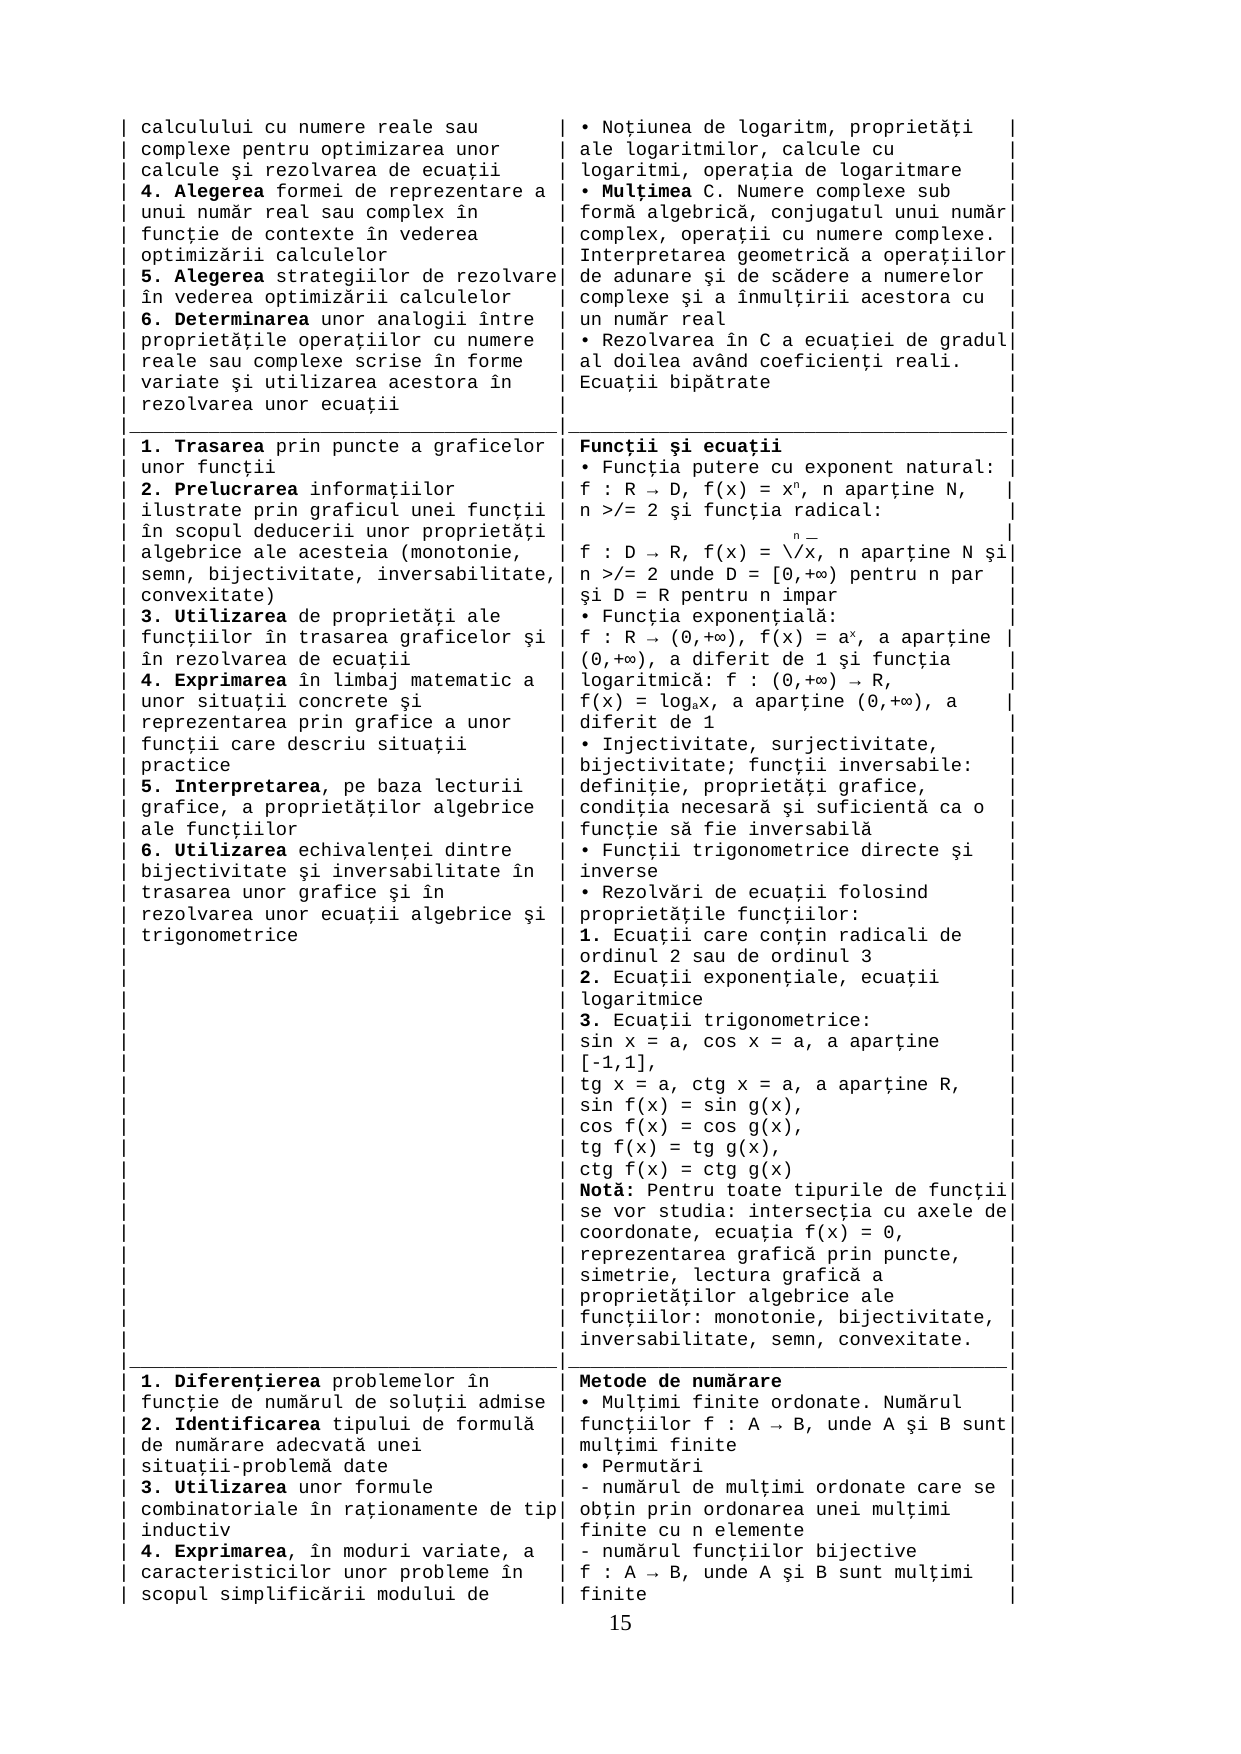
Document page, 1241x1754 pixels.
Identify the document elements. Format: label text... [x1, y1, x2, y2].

text | | funcţiilor: monotonie, bijectivitate, | [118, 1308, 1122, 1329]
text | | 2. Ecuaţii exponenţiale, ecuaţii | [118, 968, 1122, 989]
text | | inversabilitate, semn, convexitate. | [118, 1329, 1122, 1351]
text | trasarea unor grafice şi în | • Rezolvări de ecuaţii folosind | [118, 883, 1122, 904]
text | 3. Utilizarea unor formule | - numărul de mulţimi ordonate care se | [118, 1478, 1122, 1499]
text | 4. Exprimarea în limbaj matematic a | logaritmică: f : (0,+∞) → R, | [118, 671, 1122, 692]
text | situaţii-problemă date | • Permutări | [118, 1457, 1122, 1478]
text | | coordonate, ecuaţia f(x) = 0, | [118, 1223, 1122, 1244]
text |______________________________________|_______________________________________| [118, 416, 1122, 437]
text | | tg f(x) = tg g(x), | [118, 1138, 1122, 1159]
text | | simetrie, lectura grafică a | [118, 1266, 1122, 1287]
text | inductiv | finite cu n elemente | [118, 1521, 1122, 1542]
text | convexitate) | şi D = R pentru n impar | [118, 586, 1122, 607]
text | combinatoriale în raţionamente de tip| obţin prin ordonarea unei mulţimi | [118, 1499, 1122, 1521]
text | calculului cu numere reale sau | • Noţiunea de logaritm, proprietăţi | [118, 118, 1122, 139]
text | reprezentarea prin grafice a unor | diferit de 1 | [118, 713, 1122, 734]
text | funcţiilor în trasarea graficelor şi | f : R → (0,+∞), f(x) = ax, a aparţine | [118, 628, 1122, 649]
text | unor situaţii concrete şi | f(x) = logax, a aparţine (0,+∞), a | [118, 692, 1122, 713]
text | optimizării calculelor | Interpretarea geometrică a operaţiilor| [118, 246, 1122, 267]
text | 5. Alegerea strategiilor de rezolvare| de adunare şi de scădere a numerelor | [118, 267, 1122, 288]
text | | cos f(x) = cos g(x), | [118, 1117, 1122, 1138]
text | unor funcţii | • Funcţia putere cu exponent natural: | [118, 458, 1122, 479]
text | 2. Identificarea tipului de formulă | funcţiilor f : A → B, unde A şi B sunt| [118, 1414, 1122, 1436]
text | 1. Diferenţierea problemelor în | Metode de numărare | [118, 1372, 1122, 1393]
text | trigonometrice | 1. Ecuaţii care conţin radicali de | [118, 926, 1122, 947]
text | | [-1,1], | [118, 1053, 1122, 1074]
text | | 3. Ecuaţii trigonometrice: | [118, 1011, 1122, 1032]
text | | logaritmice | [118, 989, 1122, 1011]
text | reale sau complexe scrise în forme | al doilea având coeficienţi reali. | [118, 352, 1122, 373]
text | de numărare adecvată unei | mulţimi finite | [118, 1436, 1122, 1457]
text | caracteristicilor unor probleme în | f : A → B, unde A şi B sunt mulţimi | [118, 1563, 1122, 1584]
text | funcţie de numărul de soluţii admise | • Mulţimi finite ordonate. Numărul | [118, 1393, 1122, 1414]
text | | Notă: Pentru toate tipurile de funcţii| [118, 1181, 1122, 1202]
text | | sin f(x) = sin g(x), | [118, 1096, 1122, 1117]
text | scopul simplificării modului de | finite | [118, 1584, 1122, 1606]
text | ale funcţiilor | funcţie să fie inversabilă | [118, 819, 1122, 841]
text | | proprietăţilor algebrice ale | [118, 1287, 1122, 1308]
text | | ordinul 2 sau de ordinul 3 | [118, 947, 1122, 968]
text | funcţie de contexte în vederea | complex, operaţii cu numere complexe. | [118, 224, 1122, 246]
text | | sin x = a, cos x = a, a aparţine | [118, 1032, 1122, 1053]
text | 6. Utilizarea echivalenţei dintre | • Funcţii trigonometrice directe şi | [118, 841, 1122, 862]
text | practice | bijectivitate; funcţii inversabile: | [118, 756, 1122, 777]
text | în rezolvarea de ecuaţii | (0,+∞), a diferit de 1 şi funcţia | [118, 649, 1122, 671]
text | 2. Prelucrarea informaţiilor | f : R → D, f(x) = xn, n aparţine N, | [118, 479, 1122, 501]
text | | reprezentarea grafică prin puncte, | [118, 1244, 1122, 1266]
text | bijectivitate şi inversabilitate în | inverse | [118, 862, 1122, 883]
text | 6. Determinarea unor analogii între | un număr real | [118, 309, 1122, 331]
text | | ctg f(x) = ctg g(x) | [118, 1159, 1122, 1181]
text | în vederea optimizării calculelor | complexe şi a înmulţirii acestora cu | [118, 288, 1122, 309]
text | | tg x = a, ctg x = a, a aparţine R, | [118, 1074, 1122, 1096]
text | variate şi utilizarea acestora în | Ecuaţii bipătrate | [118, 373, 1122, 394]
text | rezolvarea unor ecuaţii | | [118, 394, 1122, 416]
text | 4. Exprimarea, în moduri variate, a | - numărul funcţiilor bijective | [118, 1542, 1122, 1563]
text | în scopul deducerii unor proprietăţi | n _ | [118, 522, 1122, 543]
text |______________________________________|_______________________________________| [118, 1351, 1122, 1372]
text | complexe pentru optimizarea unor | ale logaritmilor, calcule cu | [118, 139, 1122, 161]
text | algebrice ale acesteia (monotonie, | f : D → R, f(x) = \/x, n aparţine N şi| [118, 543, 1122, 564]
text | grafice, a proprietăţilor algebrice | condiţia necesară şi suficientă ca o | [118, 798, 1122, 819]
text | 5. Interpretarea, pe baza lecturii | definiţie, proprietăţi grafice, | [118, 777, 1122, 798]
text | | se vor studia: intersecţia cu axele de| [118, 1202, 1122, 1223]
text | 1. Trasarea prin puncte a graficelor | Funcţii şi ecuaţii | [118, 437, 1122, 458]
text | ilustrate prin graficul unei funcţii | n >/= 2 şi funcţia radical: | [118, 501, 1122, 522]
text | semn, bijectivitate, inversabilitate,| n >/= 2 unde D = [0,+∞) pentru n par | [118, 564, 1122, 586]
text | calcule şi rezolvarea de ecuaţii | logaritmi, operaţia de logaritmare | [118, 161, 1122, 182]
text | proprietăţile operaţiilor cu numere | • Rezolvarea în C a ecuaţiei de gradul| [118, 331, 1122, 352]
text | funcţii care descriu situaţii | • Injectivitate, surjectivitate, | [118, 734, 1122, 756]
text | 4. Alegerea formei de reprezentare a | • Mulţimea C. Numere complexe sub | [118, 182, 1122, 203]
text | 3. Utilizarea de proprietăţi ale | • Funcţia exponenţială: | [118, 607, 1122, 628]
text | unui număr real sau complex în | formă algebrică, conjugatul unui număr| [118, 203, 1122, 224]
text | rezolvarea unor ecuaţii algebrice şi | proprietăţile funcţiilor: | [118, 904, 1122, 926]
